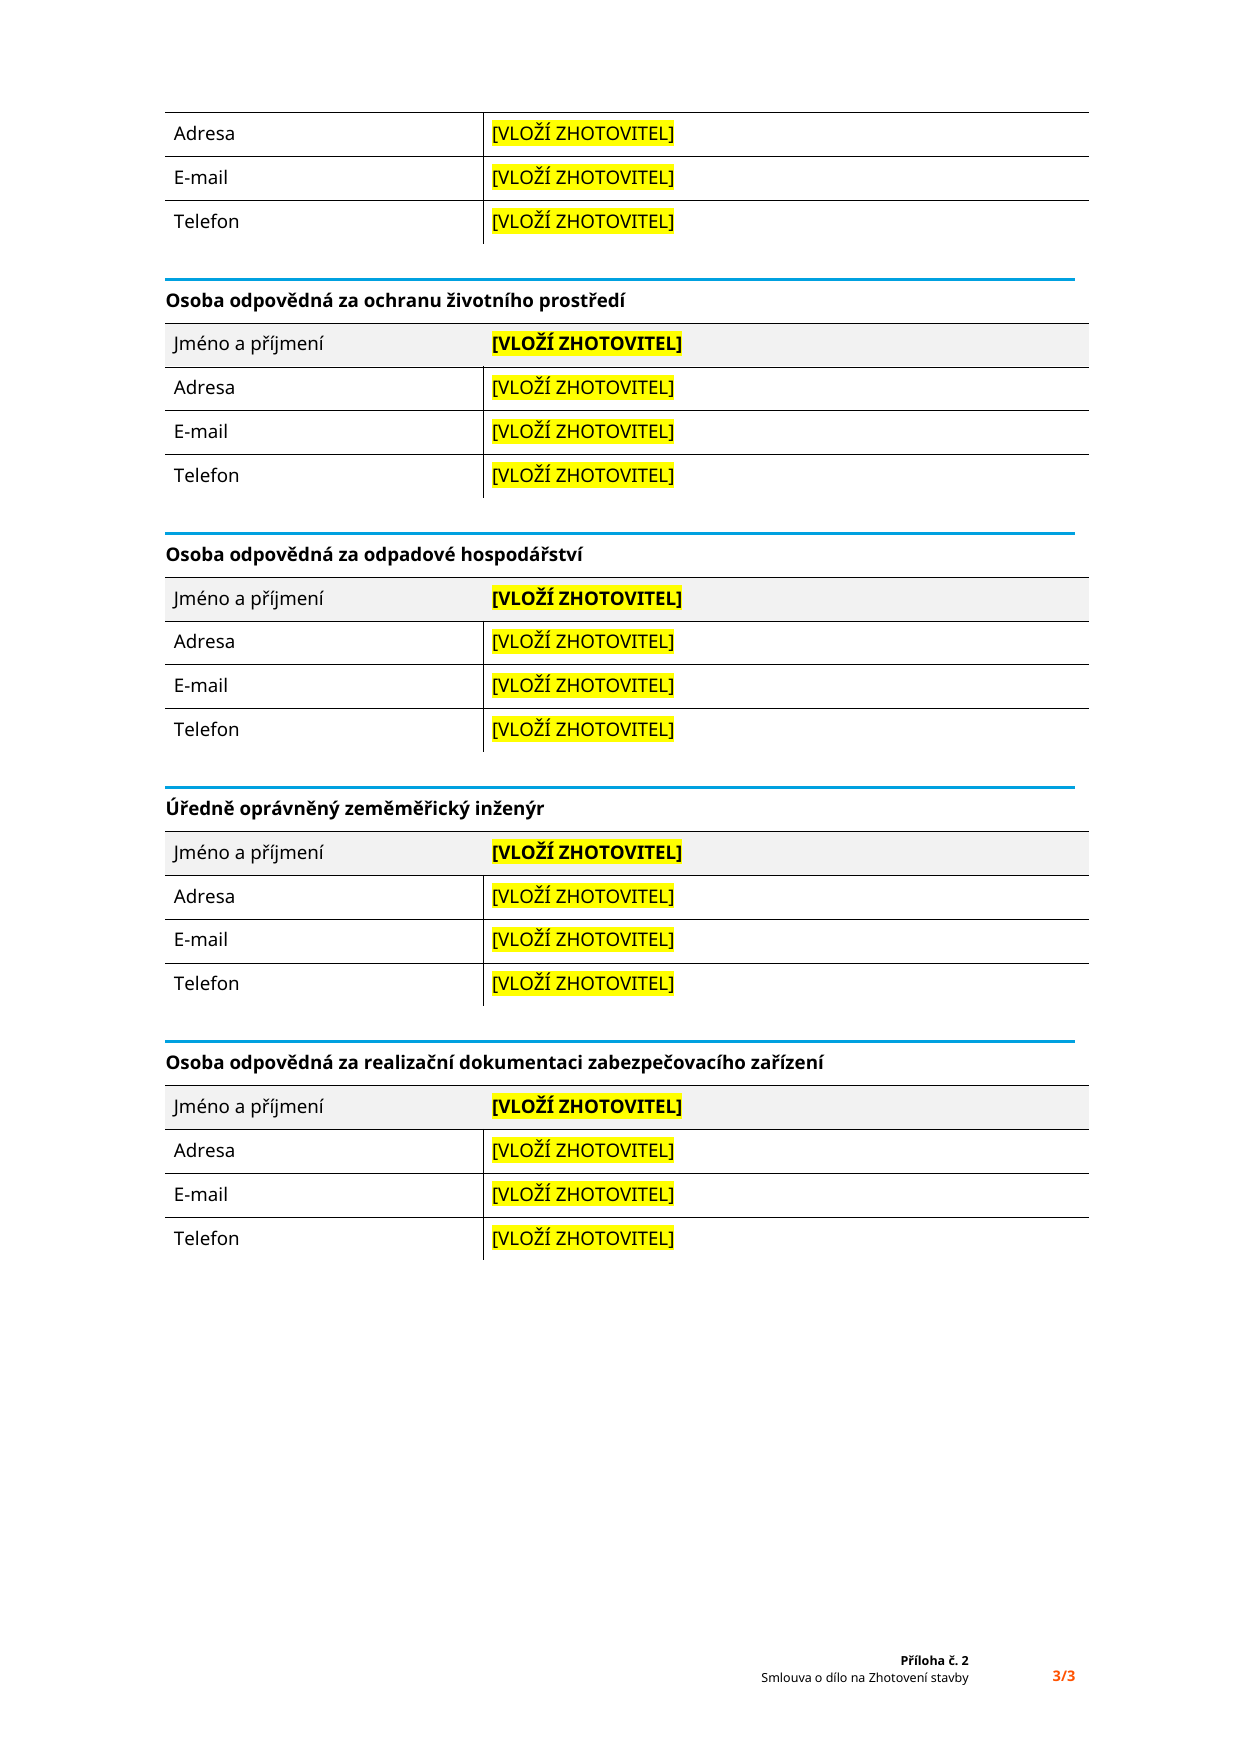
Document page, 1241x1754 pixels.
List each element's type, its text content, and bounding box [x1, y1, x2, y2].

table_cell [VLOŽÍ ZHOTOVITEL] [484, 1174, 1089, 1217]
table_cell Telefon [165, 455, 483, 498]
table_cell [VLOŽÍ ZHOTOVITEL] [484, 411, 1089, 454]
table_cell Telefon [165, 201, 483, 244]
table_cell [VLOŽÍ ZHOTOVITEL] [484, 920, 1089, 962]
table_cell [VLOŽÍ ZHOTOVITEL] [484, 113, 1089, 156]
table_cell [VLOŽÍ ZHOTOVITEL] [484, 157, 1089, 200]
table_header [VLOŽÍ ZHOTOVITEL] [484, 832, 1089, 875]
table_cell Adresa [165, 1130, 483, 1173]
table_cell [VLOŽÍ ZHOTOVITEL] [484, 964, 1089, 1006]
table_header Jméno a příjmení [165, 578, 484, 621]
text Osoba odpovědná za realizační dokumentaci zabezpečovacího zařízení [165, 1043, 1075, 1075]
table_cell [VLOŽÍ ZHOTOVITEL] [484, 1218, 1089, 1260]
table_cell [VLOŽÍ ZHOTOVITEL] [484, 1130, 1089, 1173]
table_cell Adresa [165, 113, 483, 156]
table_cell E-mail [165, 157, 483, 200]
table_cell E-mail [165, 411, 483, 454]
table_cell [VLOŽÍ ZHOTOVITEL] [484, 622, 1089, 664]
table_cell [VLOŽÍ ZHOTOVITEL] [484, 665, 1089, 708]
table_cell Adresa [165, 368, 483, 410]
table_cell Adresa [165, 876, 483, 918]
text Úředně oprávněný zeměměřický inženýr [165, 789, 1075, 821]
text Osoba odpovědná za odpadové hospodářství [165, 535, 1075, 567]
table_cell E-mail [165, 665, 483, 708]
table_cell [VLOŽÍ ZHOTOVITEL] [484, 709, 1089, 752]
table_header [VLOŽÍ ZHOTOVITEL] [484, 324, 1089, 366]
table_cell [VLOŽÍ ZHOTOVITEL] [484, 201, 1089, 244]
table_cell Adresa [165, 622, 483, 664]
table_header Jméno a příjmení [165, 324, 484, 366]
table_header [VLOŽÍ ZHOTOVITEL] [484, 1086, 1089, 1129]
table_header Jméno a příjmení [165, 832, 484, 875]
text Osoba odpovědná za ochranu životního prostředí [165, 281, 1075, 312]
table_cell Telefon [165, 964, 483, 1006]
table_cell [VLOŽÍ ZHOTOVITEL] [484, 876, 1089, 918]
table_header [VLOŽÍ ZHOTOVITEL] [484, 578, 1089, 621]
table_cell [VLOŽÍ ZHOTOVITEL] [484, 368, 1089, 410]
table_cell [VLOŽÍ ZHOTOVITEL] [484, 455, 1089, 498]
table_cell Telefon [165, 709, 483, 752]
table_cell Telefon [165, 1218, 483, 1260]
table_cell E-mail [165, 1174, 483, 1217]
table_cell E-mail [165, 920, 483, 962]
table_header Jméno a příjmení [165, 1086, 484, 1129]
